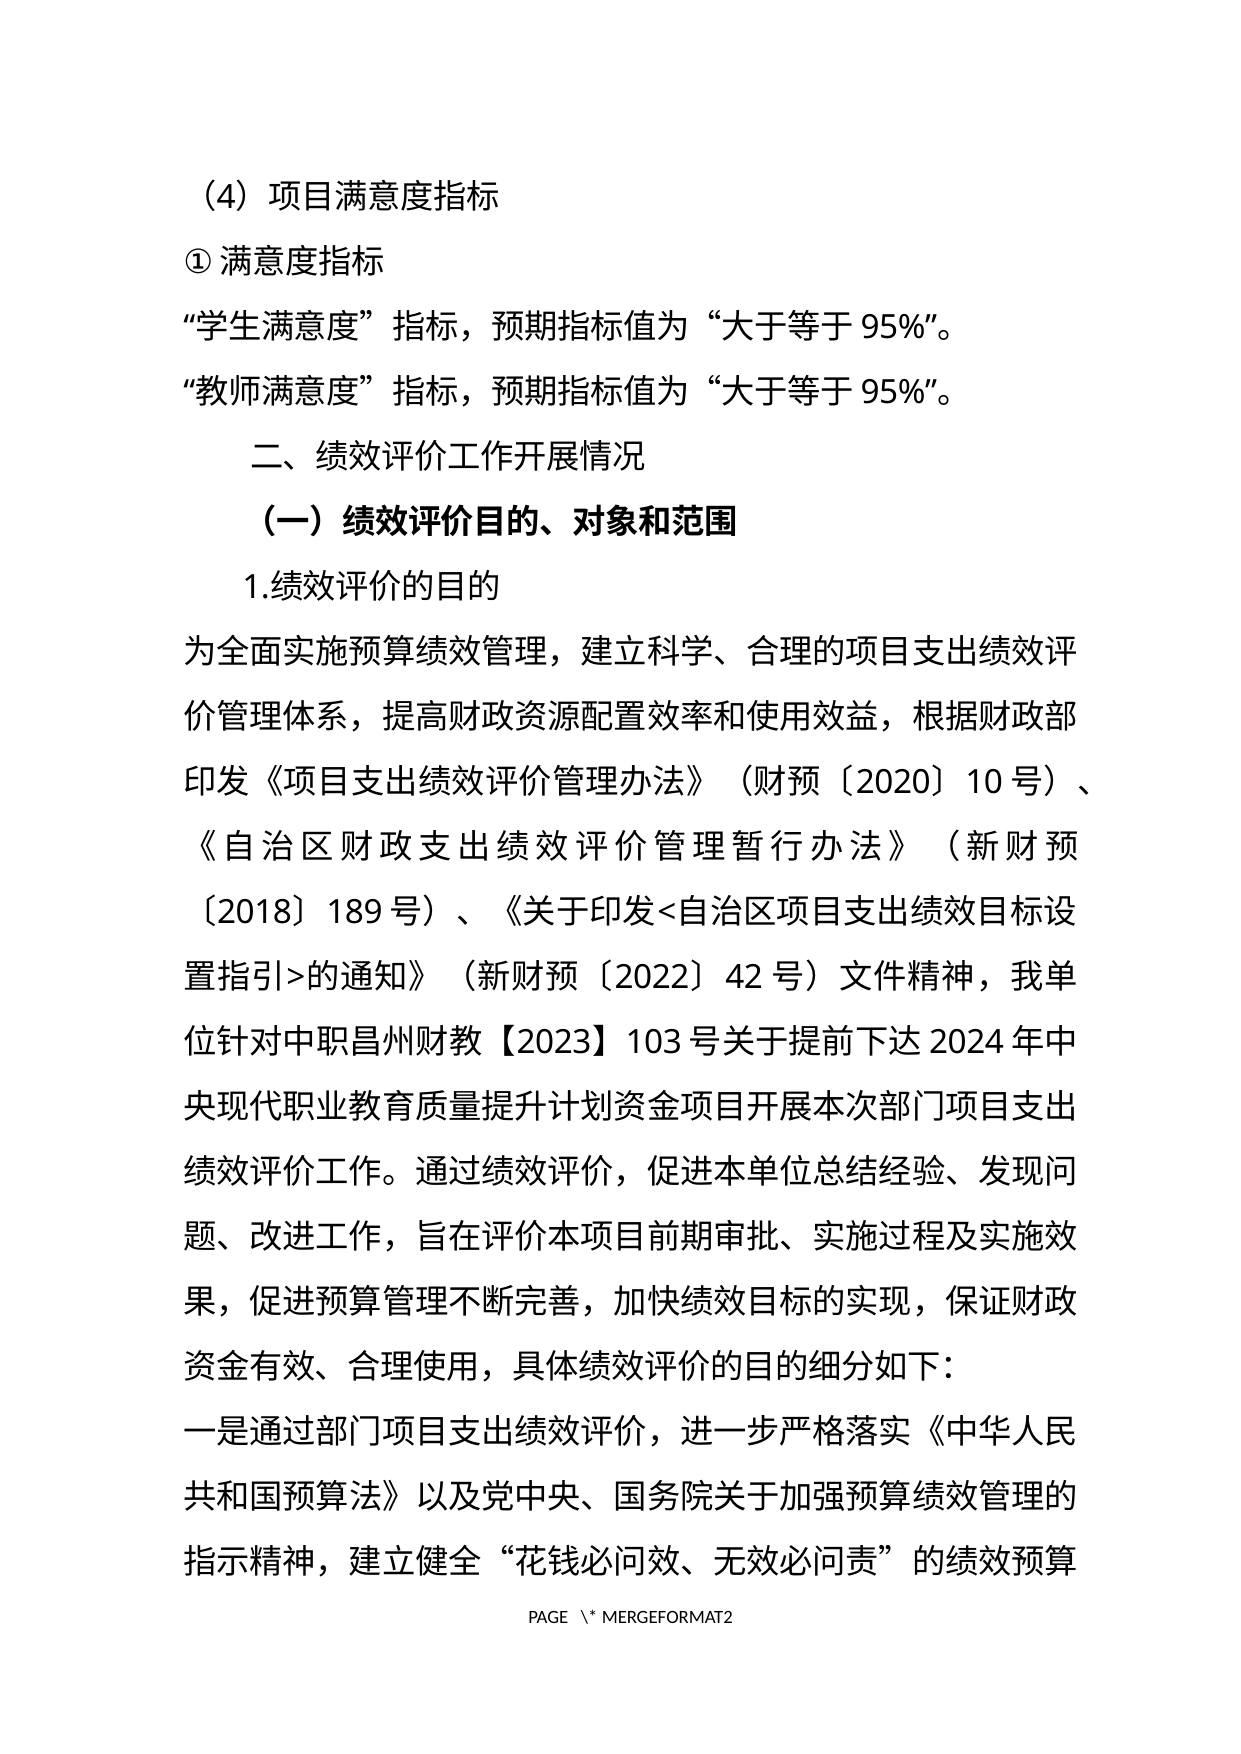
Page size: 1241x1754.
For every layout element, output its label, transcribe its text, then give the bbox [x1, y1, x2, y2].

text （一）绩效评价目的、对象和范围 [183, 487, 1078, 552]
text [183, 552, 1078, 1592]
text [183, 162, 1078, 422]
text 二、绩效评价工作开展情况 [183, 422, 1078, 487]
